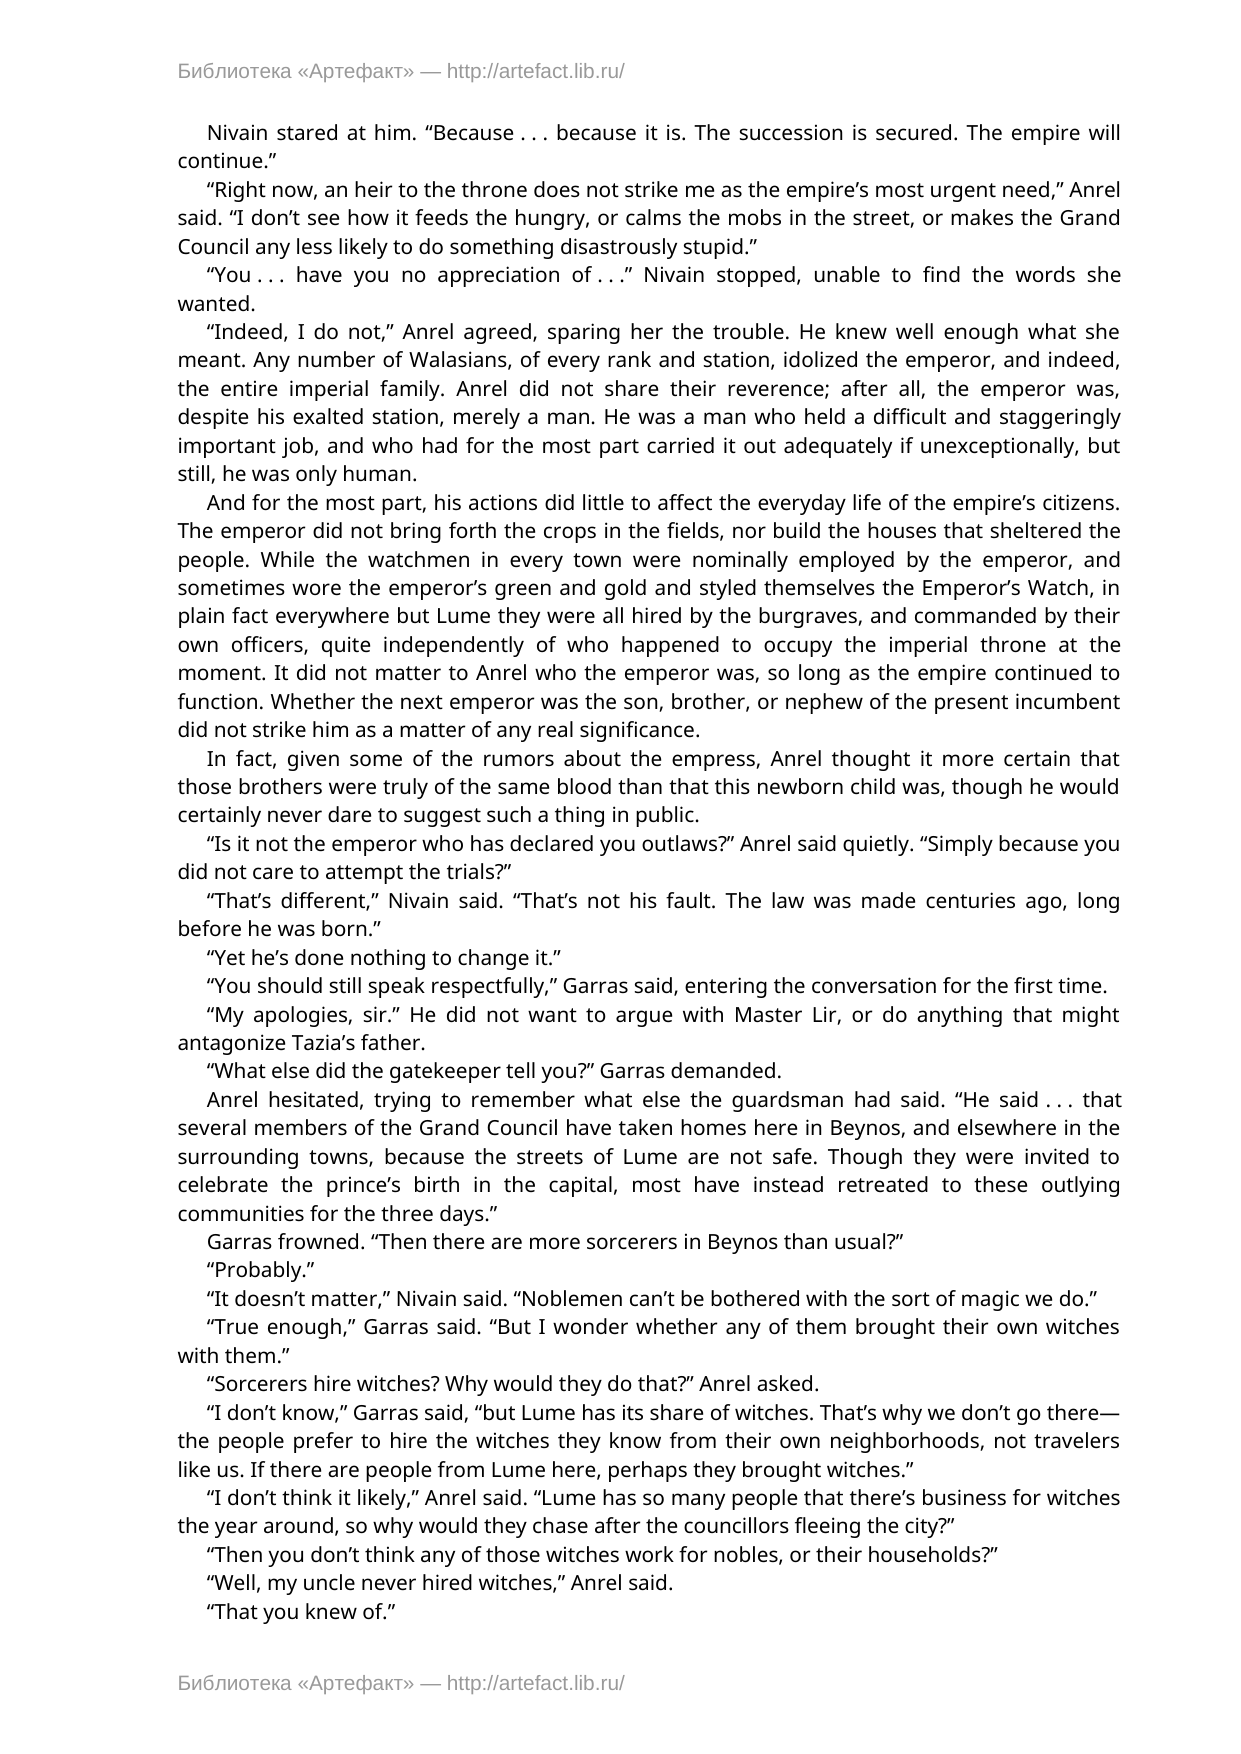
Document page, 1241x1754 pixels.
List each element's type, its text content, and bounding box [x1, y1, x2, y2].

text Nivain stared at him. “Because . . . because it is. The succession is secured. The empire will continue.” [177, 118, 1122, 175]
text “That’s different,” Nivain said. “That’s not his fault. The law was made centuries ago, long before he was born.” [177, 886, 1122, 943]
text “What else did the gatekeeper tell you?” Garras demanded. [177, 1057, 1122, 1085]
text In fact, given some of the rumors about the empress, Anrel thought it more certain that those brothers were truly of the same blood than that this newborn child was, though he would certainly never dare to suggest such a thing in public. [177, 744, 1122, 829]
text “That you knew of.” [177, 1597, 1122, 1625]
text “Indeed, I do not,” Anrel agreed, sparing her the trouble. He knew well enough what she meant. Any number of Walasians, of every rank and station, idolized the emperor, and indeed, the entire imperial family. Anrel did not share their reverence; after all, the emperor was, despite his exalted station, merely a man. He was a man who held a difficult and staggeringly important job, and who had for the most part carried it out adequately if unexceptionally, but still, he was only human. [177, 317, 1122, 488]
text “Is it not the emperor who has declared you outlaws?” Anrel said quietly. “Simply because you did not care to attempt the trials?” [177, 829, 1122, 886]
text “You should still speak respectfully,” Garras said, entering the conversation for the first time. [177, 971, 1122, 1000]
text “It doesn’t matter,” Nivain said. “Noblemen can’t be bothered with the sort of magic we do.” [177, 1284, 1122, 1312]
text And for the most part, his actions did little to affect the everyday life of the empire’s citizens. The emperor did not bring forth the crops in the fields, nor build the houses that sheltered the people. While the watchmen in every town were nominally employed by the emperor, and sometimes wore the emperor’s green and gold and styled themselves the Emperor’s Watch, in plain fact everywhere but Lume they were all hired by the burgraves, and commanded by their own officers, quite independently of who happened to occupy the imperial throne at the moment. It did not matter to Anrel who the emperor was, so long as the empire continued to function. Whether the next emperor was the son, brother, or nephew of the present incumbent did not strike him as a matter of any real significance. [177, 488, 1122, 744]
text “Well, my uncle never hired witches,” Anrel said. [177, 1568, 1122, 1597]
text “Probably.” [177, 1256, 1122, 1284]
text Garras frowned. “Then there are more sorcerers in Beynos than usual?” [177, 1227, 1122, 1256]
text “Sorcerers hire witches? Why would they do that?” Anrel asked. [177, 1369, 1122, 1398]
text “My apologies, sir.” He did not want to argue with Master Lir, or do anything that might antagonize Tazia’s father. [177, 1000, 1122, 1057]
text “Then you don’t think any of those witches work for nobles, or their households?” [177, 1540, 1122, 1568]
text “I don’t know,” Garras said, “but Lume has its share of witches. That’s why we don’t go there—the people prefer to hire the witches they know from their own neighborhoods, not travelers like us. If there are people from Lume here, perhaps they brought witches.” [177, 1398, 1122, 1483]
text “I don’t think it likely,” Anrel said. “Lume has so many people that there’s business for witches the year around, so why would they chase after the councillors fleeing the city?” [177, 1483, 1122, 1540]
text “True enough,” Garras said. “But I wonder whether any of them brought their own witches with them.” [177, 1312, 1122, 1369]
text “Right now, an heir to the throne does not strike me as the empire’s most urgent need,” Anrel said. “I don’t see how it feeds the hungry, or calms the mobs in the street, or makes the Grand Council any less likely to do something disastrously stupid.” [177, 175, 1122, 260]
text “Yet he’s done nothing to change it.” [177, 943, 1122, 971]
text Anrel hesitated, trying to remember what else the guardsman had said. “He said . . . that several members of the Grand Council have taken homes here in Beynos, and elsewhere in the surrounding towns, because the streets of Lume are not safe. Though they were invited to celebrate the prince’s birth in the capital, most have instead retreated to these outlying communities for the three days.” [177, 1085, 1122, 1227]
text “You . . . have you no appreciation of . . .” Nivain stopped, unable to find the words she wanted. [177, 260, 1122, 317]
